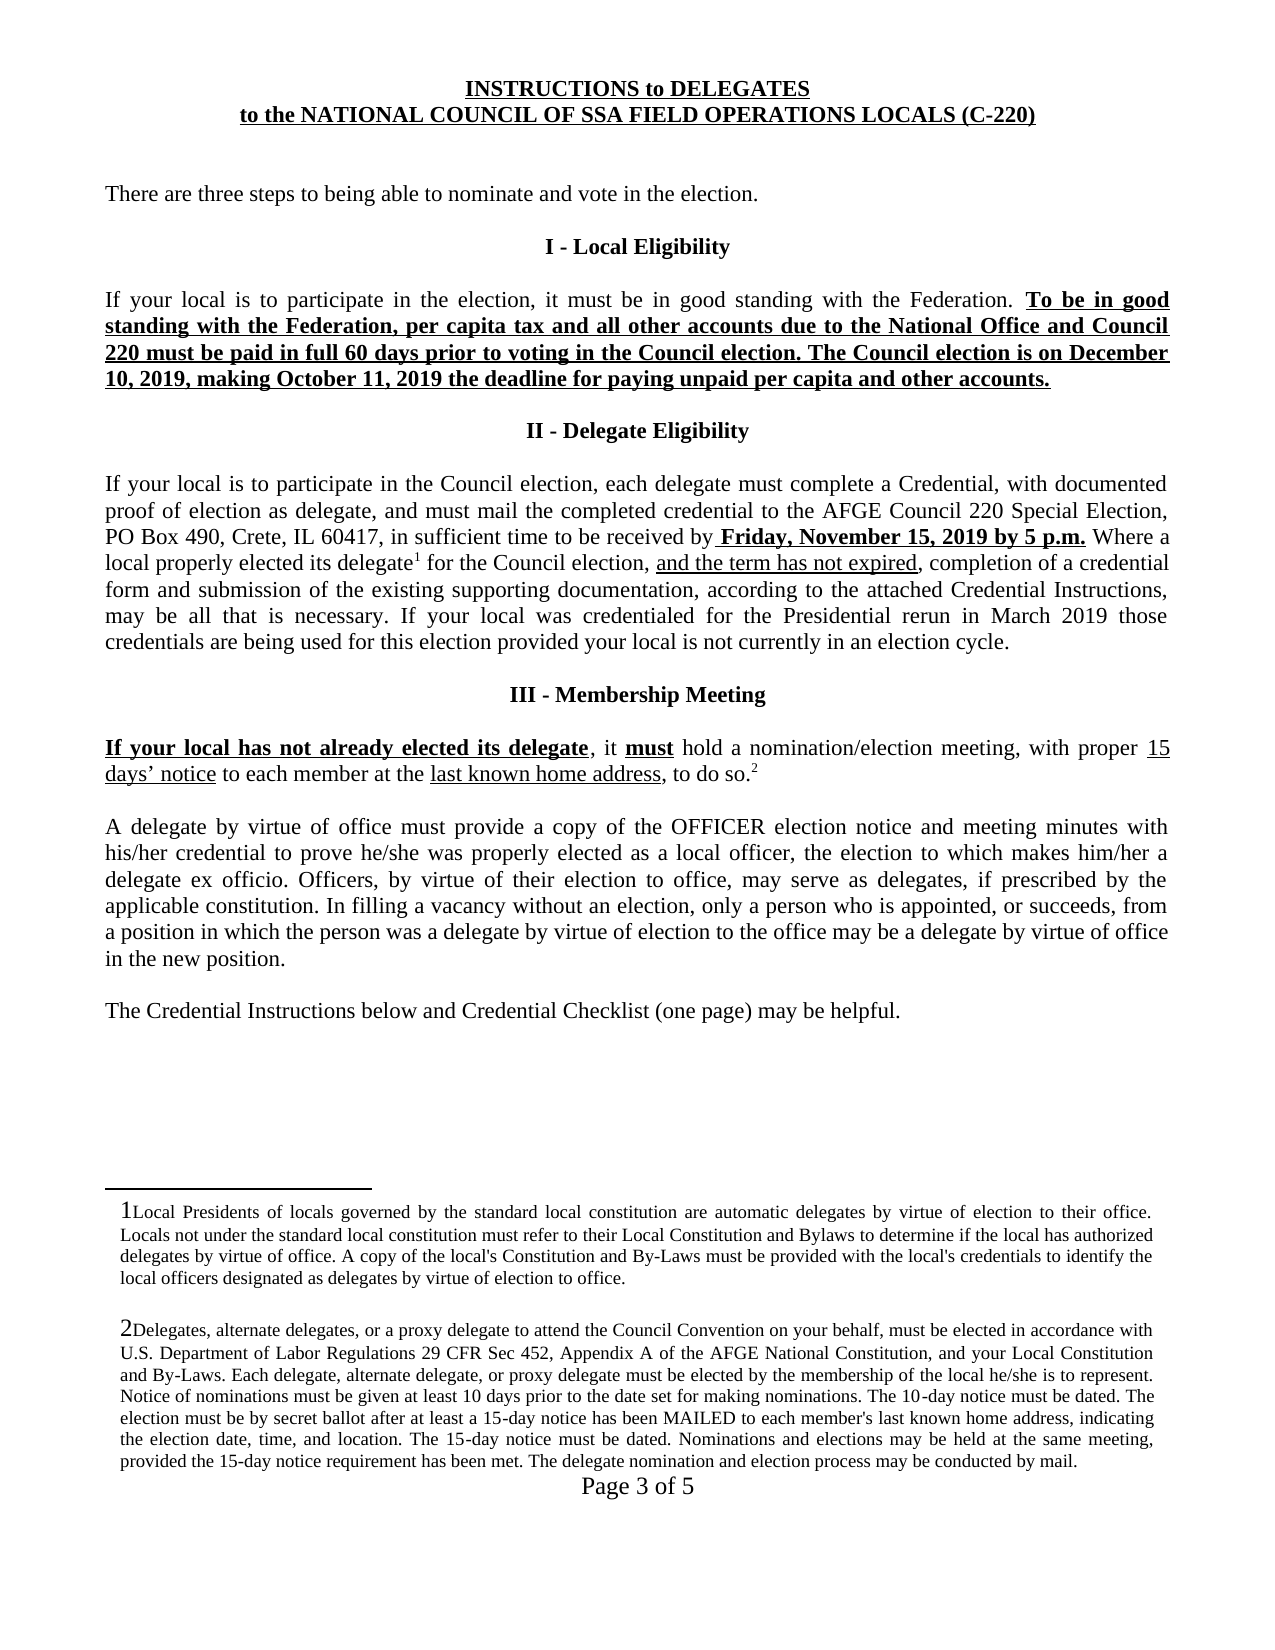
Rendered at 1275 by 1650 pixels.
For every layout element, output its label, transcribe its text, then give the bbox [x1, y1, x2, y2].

text INSTRUCTIONS to DELEGATES [105, 75, 1170, 101]
text to the NATIONAL COUNCIL OF SSA FIELD OPERATIONS LOCALS (C-220) [105, 101, 1170, 128]
text II - Delegate Eligibility [105, 418, 1170, 444]
text If your local is to participate in the election, it must be in good standing with the Federation. To be in good standing with the Federation, per capita tax and all other accounts due to the National Office and Council 220 must be paid in full 60 days prior to voting in the Council election. The Council election is on December 10, 2019, making October 11, 2019 the deadline for paying unpaid per capita and other accounts. [105, 336, 1170, 361]
text III - Membership Meeting [105, 681, 1170, 707]
text There are three steps to being able to nominate and vote in the election. [105, 180, 1170, 207]
text If your local is to participate in the Council election, each delegate must complete a Credential, with documented proof of election as delegate, and must mail the completed credential to the AFGE Council 220 Special Election, PO Box 490, Crete, IL 60417, in sufficient time to be received by Friday, November 15, 2019 by 5 p.m. Where a local properly elected its delegate for the Council election, and the term has not expired, completion of a credential form and submission of the existing supporting documentation, according to the attached Credential Instructions, may be all that is necessary. If your local was credentialed for the Presidential rerun in March 2019 those credentials are being used for this election provided your local is not currently in an election cycle. [105, 470, 1170, 655]
text A delegate by virtue of office must provide a copy of the OFFICER election notice and meeting minutes with his/her credential to prove he/she was properly elected as a local officer, the election to which makes him/her a delegate ex officio. Officers, by virtue of their election to office, may serve as delegates, if prescribed by the applicable constitution. In filling a vacancy without an election, only a person who is appointed, or succeeds, from a position in which the person was a delegate by virtue of election to the office may be a delegate by virtue of office in the new position. [105, 813, 1170, 971]
text The Credential Instructions below and Credential Checklist (one page) may be helpful. [105, 997, 1170, 1024]
text I - Local Eligibility [105, 233, 1170, 259]
text If your local is to participate in the election, it must be in good standing with the Federation. To be in good standing with the Federation, per capita tax and all other accounts due to the National Office and Council 220 must be paid in full 60 days prior to voting in the Council election. The Council election is on December 10, 2019, making October 11, 2019 the deadline for paying unpaid per capita and other accounts. [105, 363, 1170, 391]
text If your local has not already elected its delegate, it must hold a nomination/election meeting, with proper 15 days’ notice to each member at the last known home address, to do so. [105, 734, 1170, 787]
text If your local is to participate in the election, it must be in good standing with the Federation. To be in good standing with the Federation, per capita tax and all other accounts due to the National Office and Council 220 must be paid in full 60 days prior to voting in the Council election. The Council election is on December 10, 2019, making October 11, 2019 the deadline for paying unpaid per capita and other accounts. [105, 286, 1170, 335]
